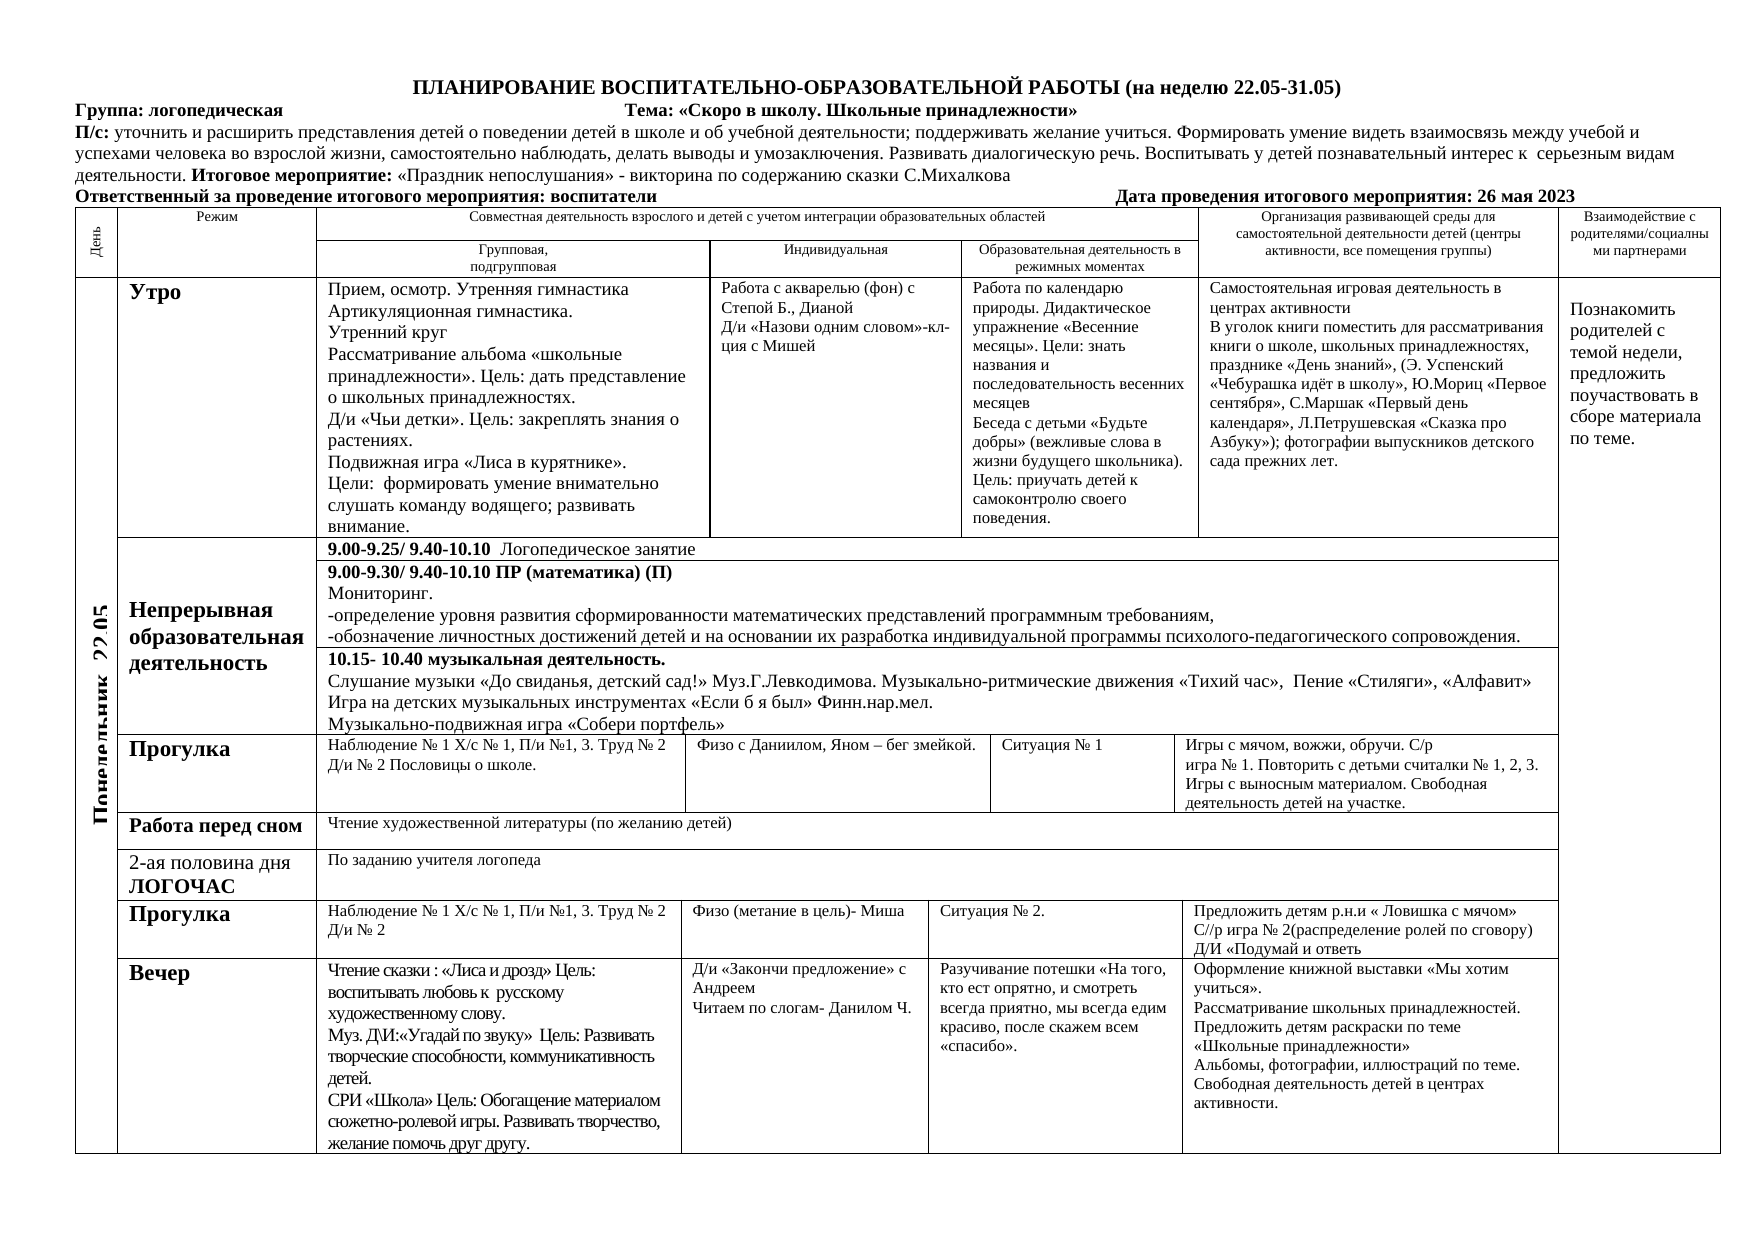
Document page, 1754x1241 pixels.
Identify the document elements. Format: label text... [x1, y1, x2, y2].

table_cell Чтение сказки : «Лиса и дрозд» Цель: воспитывать любовь к русскому художественному слову. Муз. Д\И:«Угадай по звуку» Цель: Развивать творческие способности, коммуникативность детей. СРИ «Школа» Цель: Обогащение материалом сюжетно-ролевой игры. Развивать творчество, желание помочь друг другу. [317, 959, 681, 1153]
table_cell Наблюдение № 1 Х/с № 1, П/и №1, 3. Труд № 2 Д/и № 2 Пословицы о школе. [317, 735, 685, 812]
table_cell Оформление книжной выставки «Мы хотим учиться». Рассматривание школьных принадлежностей. Предложить детям раскраски по теме «Школьные принадлежности» Альбомы, фотографии, иллюстраций по теме. Свободная деятельность детей в центрах активности. [1183, 959, 1558, 1153]
table_cell Прогулка [118, 735, 316, 812]
table_cell Работа с акварелью (фон) с Степой Б., Дианой Д/и «Назови одним словом»-кл-ция с Мишей [711, 278, 961, 537]
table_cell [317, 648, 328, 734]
text Группа: логопедическая Тема: «Скоро в школу. Школьные принадлежности» [75, 99, 1679, 121]
table_cell Работа по календарю природы. Дидактическое упражнение «Весенние месяцы». Цели: знать названия и последовательность весенних месяцев Беседа с детьми «Будьте добры» (вежливые слова в жизни будущего школьника). Цель: приучать детей к самоконтролю своего поведения. [962, 278, 1198, 537]
table_cell Физо (метание в цель)- Миша [682, 901, 928, 958]
table_header Организация развивающей среды для самостоятельной деятельности детей (центры активности, все помещения группы) [1199, 208, 1558, 277]
table_cell Утро [118, 278, 316, 537]
table_cell Предложить детям р.н.и « Ловишка с мячом» С//р игра № 2(распределение ролей по сговору) Д/И «Подумай и ответь [1183, 901, 1558, 958]
table_cell Ситуация № 2. [929, 901, 1182, 958]
table_cell Прием, осмотр. Утренняя гимнастика Артикуляционная гимнастика. Утренний круг Рассматривание альбома «школьные принадлежности». Цель: дать представление о школьных принадлежностях. Д/и «Чьи детки». Цель: закреплять знания о растениях. Подвижная игра «Лиса в курятнике». Цели: формировать умение внимательно слушать команду водящего; развивать внимание. [317, 278, 709, 537]
table_header Совместная деятельность взрослого и детей с учетом интеграции образовательных областей [317, 208, 1198, 240]
table_cell 2-ая половина дня ЛОГОЧАС [118, 850, 316, 899]
table_header День недели [76, 208, 117, 277]
table_cell Работа перед сном [118, 813, 316, 849]
table_cell Групповая, подгрупповая [317, 241, 709, 277]
table_cell Прогулка [118, 901, 316, 958]
table_cell Ситуация № 1 [991, 735, 1174, 812]
table_cell Чтение художественной литературы (по желанию детей) [317, 813, 1558, 849]
table_cell Самостоятельная игровая деятельность в центрах активности В уголок книги поместить для рассматривания книги о школе, школьных принадлежностях, празднике «День знаний», (Э. Успенский «Чебурашка идёт в школу», Ю.Мориц «Первое сентября», С.Маршак «Первый день календаря», Л.Петрушевская «Сказка про Азбуку»); фотографии выпускников детского сада прежних лет. [1199, 278, 1558, 537]
table_cell По заданию учителя логопеда [317, 850, 1558, 899]
text ПЛАНИРОВАНИЕ ВОСПИТАТЕЛЬНО-ОБРАЗОВАТЕЛЬНОЙ РАБОТЫ (на неделю 22.05-31.05) [75, 75, 1679, 99]
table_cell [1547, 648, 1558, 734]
table_cell Индивидуальная [711, 241, 961, 277]
table_cell Д/и «Закончи предложение» с Андреем Читаем по слогам- Данилом Ч. [682, 959, 928, 1153]
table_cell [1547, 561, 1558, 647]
table_cell Физо с Даниилом, Яном – бег змейкой. [686, 735, 990, 812]
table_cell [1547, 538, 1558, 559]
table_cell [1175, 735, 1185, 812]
table_cell Образовательная деятельность в режимных моментах [962, 241, 1198, 277]
table_header Взаимодействие с родителями/социалными партнерами [1559, 208, 1720, 277]
table_cell Вечер [118, 959, 316, 1153]
table_cell Наблюдение № 1 Х/с № 1, П/и №1, 3. Труд № 2 Д/и № 2 [317, 901, 681, 958]
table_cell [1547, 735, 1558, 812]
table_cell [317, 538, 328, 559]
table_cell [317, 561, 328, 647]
table_cell Познакомить родителей с темой недели, предложить поучаствовать в сборе материала по теме. [1559, 278, 1720, 1153]
table_cell Непрерывная образовательная деятельность [118, 538, 316, 734]
text Ответственный за проведение итогового мероприятия: воспитатели Дата проведения итогового мероприятия: 26 мая 2023 [75, 185, 1679, 207]
table_header Режим [118, 208, 316, 277]
text П/с: уточнить и расширить представления детей о поведении детей в школе и об учебной деятельности; поддерживать желание учиться. Формировать умение видеть взаимосвязь между учебой и успехами человека во взрослой жизни, самостоятельно наблюдать, делать выводы и умозаключения. Развивать диалогическую речь. Воспитывать у детей познавательный интерес к серьезным видам деятельности. Итоговое мероприятие: «Праздник непослушания» - викторина по содержанию сказки С.Михалкова [75, 121, 1679, 185]
table_cell Разучивание потешки «На того, кто ест опрятно, и смотреть всегда приятно, мы всегда едим красиво, после скажем всем «спасибо». [929, 959, 1182, 1153]
table_cell Понедельник 22.05 [76, 278, 117, 1153]
